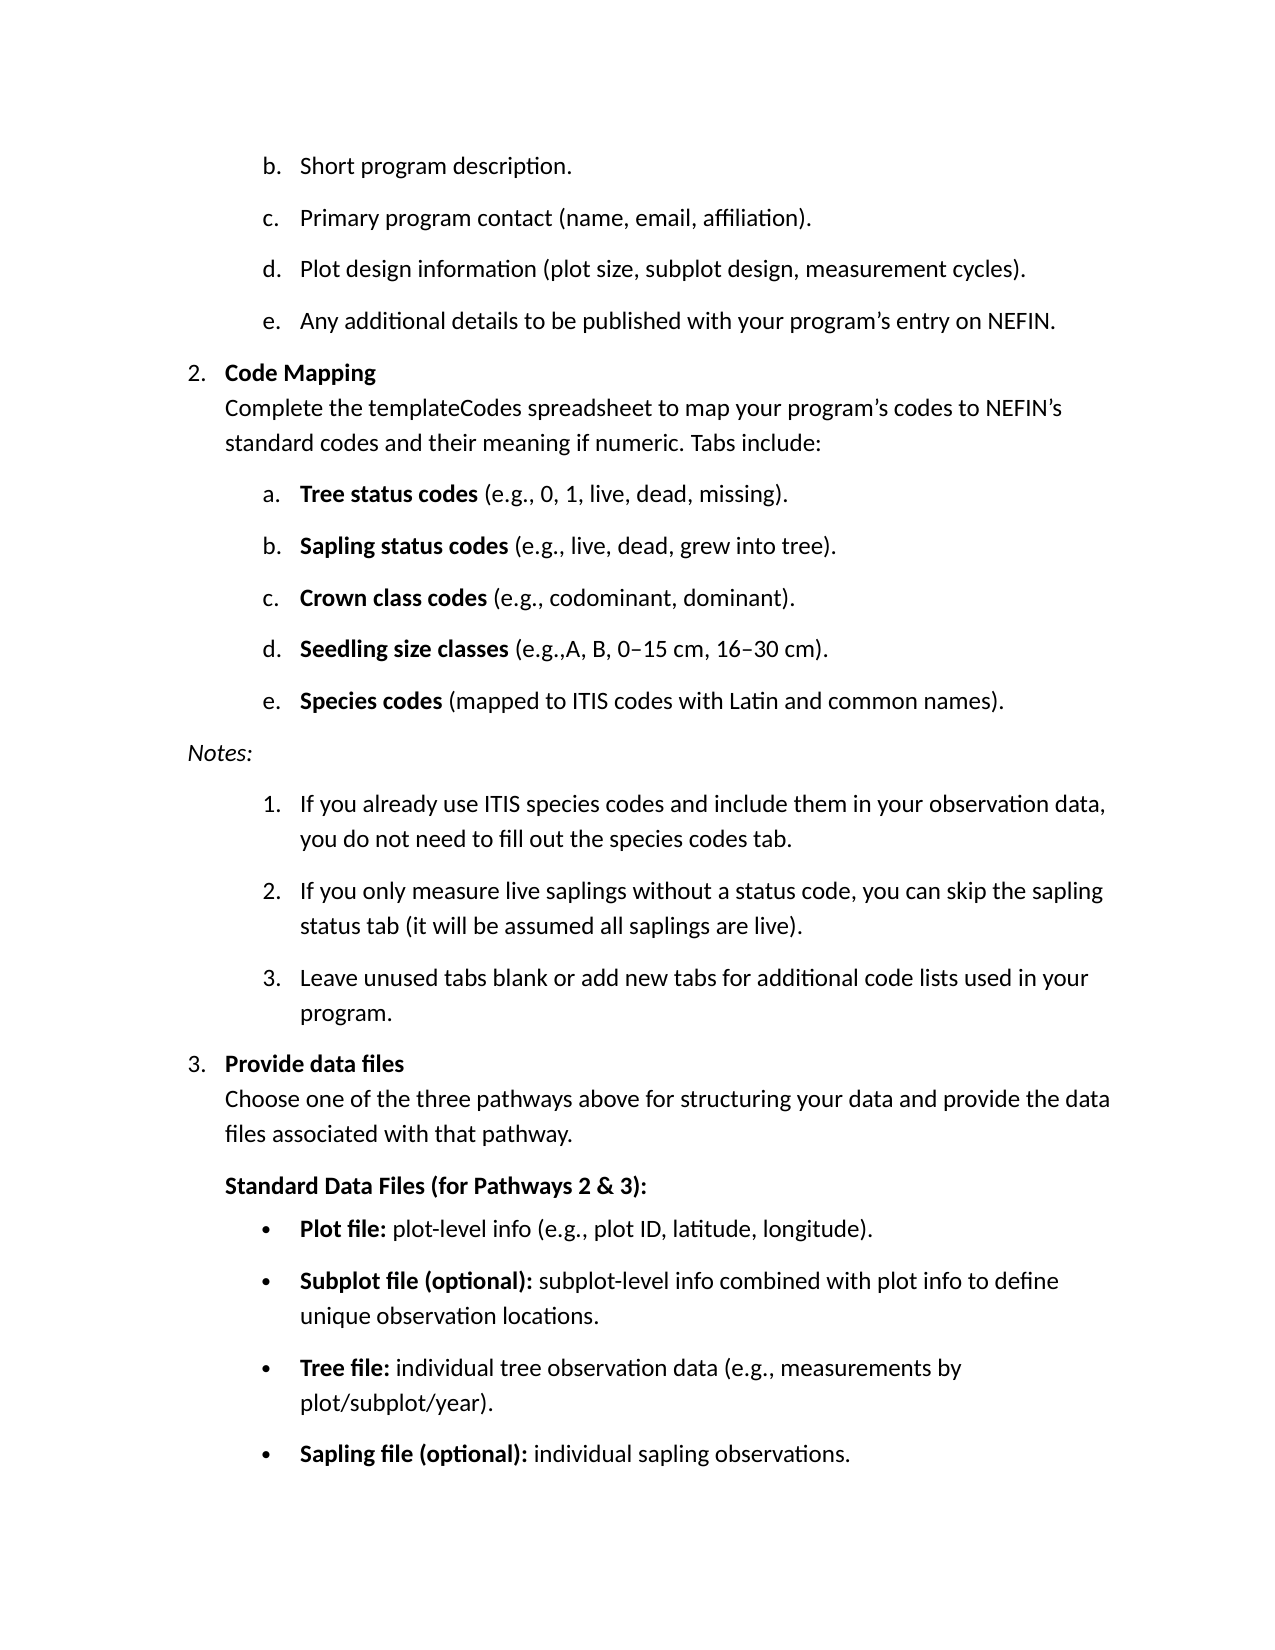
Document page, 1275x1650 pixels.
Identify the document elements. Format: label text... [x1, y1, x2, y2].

list Primary program contact (name, email, affiliation). [262, 202, 1125, 232]
list Any additional details to be published with your program’s entry on NEFIN. [262, 305, 1125, 336]
list Sapling file (optional): individual sapling observations. [262, 1438, 1125, 1469]
list Short program description. [262, 150, 1125, 181]
list If you already use ITIS species codes and include them in your observation data, you do not need to fill out the species codes tab. [262, 788, 1125, 854]
list Subplot file (optional): subplot-level info combined with plot info to define unique observation locations. [262, 1265, 1125, 1331]
list Leave unused tabs blank or add new tabs for additional code lists used in your program. [262, 962, 1125, 1027]
list Tree file: individual tree observation data (e.g., measurements by plot/subplot/year). [262, 1352, 1125, 1417]
list Plot file: plot-level info (e.g., plot ID, latitude, longitude). [262, 1213, 1125, 1244]
list Crown class codes (e.g., codominant, dominant). [262, 582, 1125, 612]
list Plot design information (plot size, subplot design, measurement cycles). [262, 253, 1125, 284]
list If you only measure live saplings without a status code, you can skip the sapling status tab (it will be assumed all saplings are live). [262, 875, 1125, 941]
subtitle Standard Data Files (for Pathways 2 & 3): [225, 1170, 1125, 1201]
text Notes: [187, 737, 1125, 767]
list Provide data files Choose one of the three pathways above for structuring your data and provide the data files associated with that pathway. [187, 1048, 1125, 1149]
list Code Mapping Complete the templateCodes spreadsheet to map your program’s codes to NEFIN’s standard codes and their meaning if numeric. Tabs include: [187, 357, 1125, 457]
list Tree status codes (e.g., 0, 1, live, dead, missing). [262, 478, 1125, 509]
list Species codes (mapped to ITIS codes with Latin and common names). [262, 685, 1125, 716]
list Sapling status codes (e.g., live, dead, grew into tree). [262, 530, 1125, 561]
list Seedling size classes (e.g.,A, B, 0–15 cm, 16–30 cm). [262, 633, 1125, 664]
